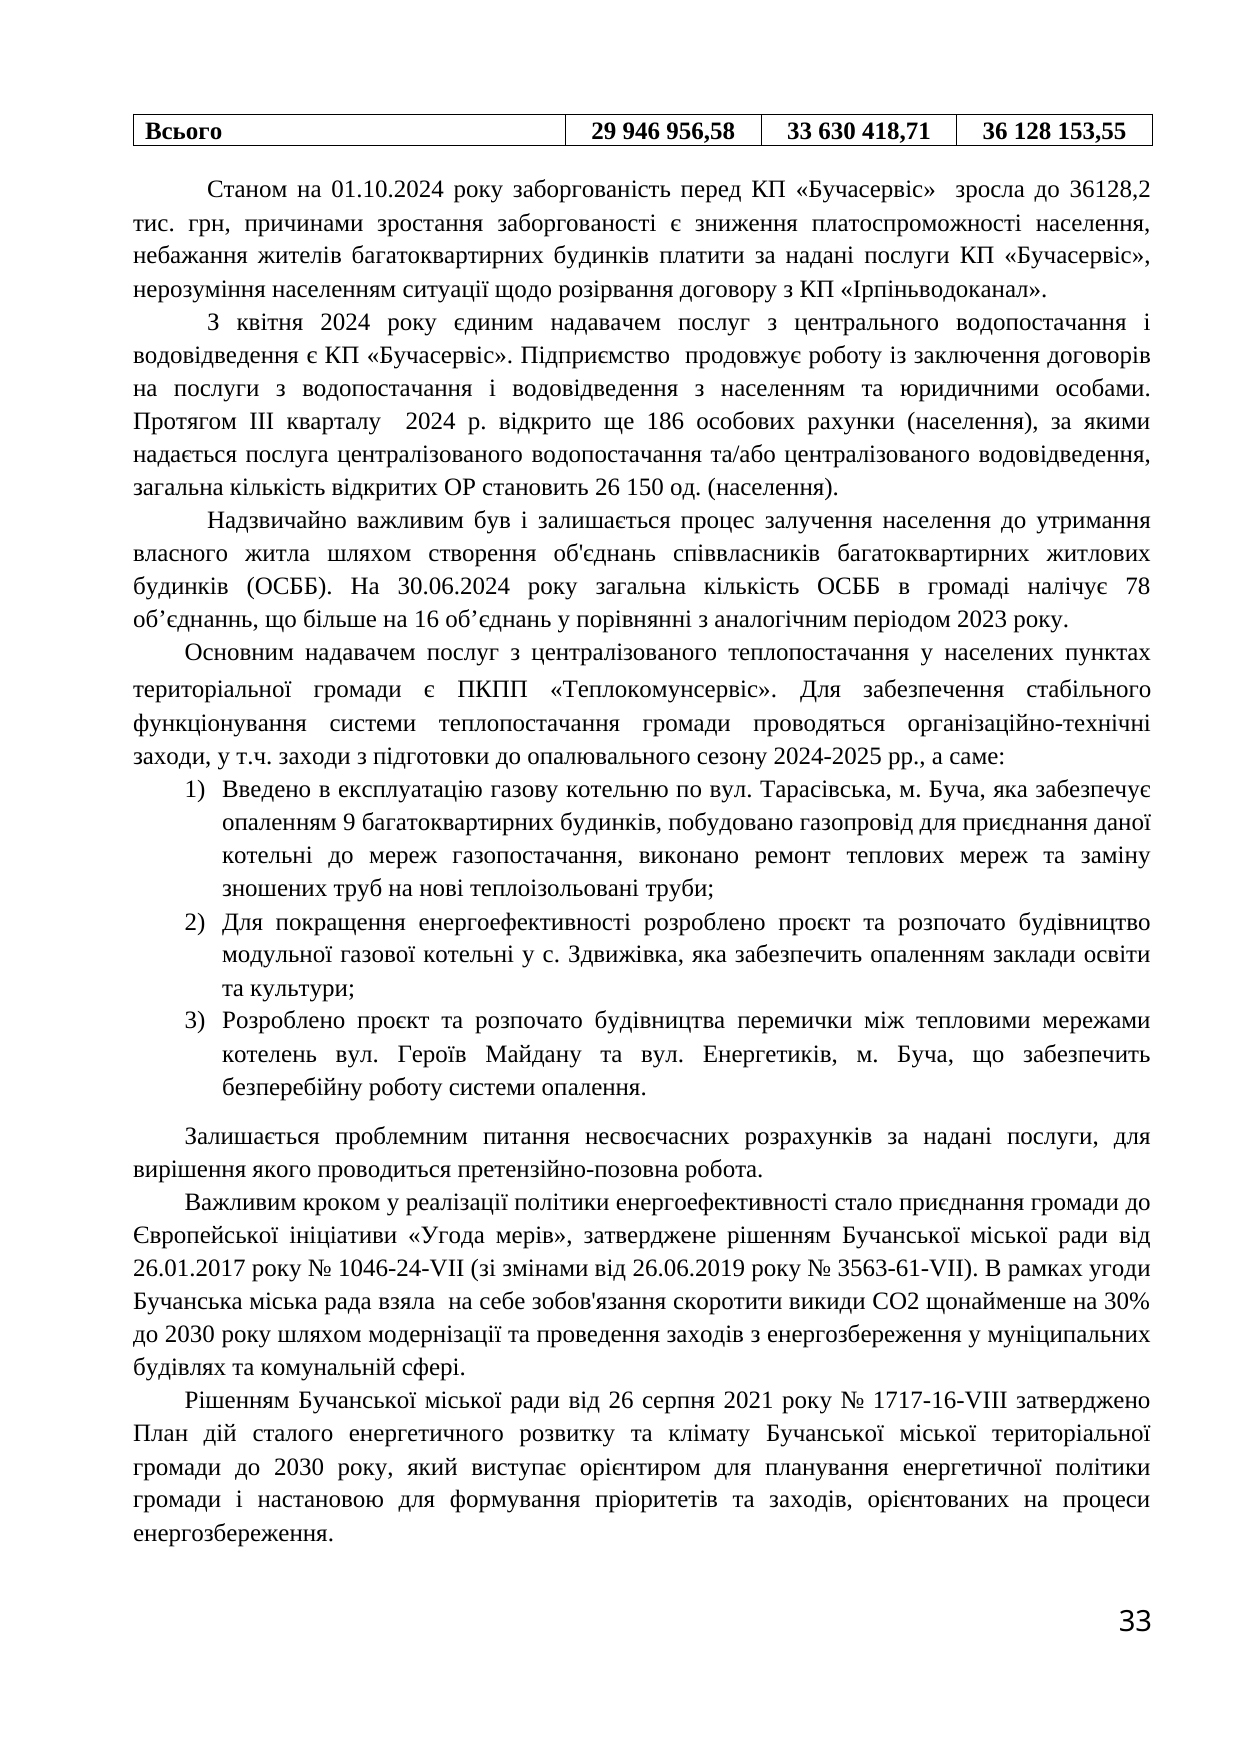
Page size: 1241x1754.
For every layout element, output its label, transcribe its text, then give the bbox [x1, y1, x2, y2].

table_cell 36 128 153,55 [957, 115, 1152, 145]
text Рішенням Бучанської міської ради від 26 серпня 2021 року № 1717-16-VIII затверджено План дій сталого енергетичного розвитку та клімату Бучанської міської територіальної громади до 2030 року, який виступає орієнтиром для планування енергетичної політики громади і настановою для формування пріоритетів та заходів, орієнтованих на процеси енергозбереження. [133, 1386, 1152, 1546]
text Станом на 01.10.2024 року заборгованість перед КП «Бучасервіс» зросла до 36128,2 тис. грн, причинами зростання заборгованості є зниження платоспроможності населення, небажання жителів багатоквартирних будинків платити за надані послуги КП «Бучасервіс», нерозуміння населенням ситуації щодо розірвання договору з КП «Ірпіньводоканал». [133, 174, 1152, 302]
list Введено в експлуатацію газову котельню по вул. Тарасівська, м. Буча, яка забезпечує опаленням 9 багатоквартирних будинків, побудовано газопровід для приєднання даної котельні до мереж газопостачання, виконано ремонт теплових мереж та заміну зношених труб на нові теплоізольовані труби; [184, 774, 1152, 902]
text З квітня 2024 року єдиним надавачем послуг з центрального водопостачання і водовідведення є КП «Бучасервіс». Підприємство продовжує роботу із заключення договорів на послуги з водопостачання і водовідведення з населенням та юридичними особами. Протягом ІІІ кварталу 2024 р. відкрито ще 186 особових рахунки (населення), за якими надається послуга централізованого водопостачання та/або централізованого водовідведення, загальна кількість відкритих ОР становить 26 150 од. (населення). [133, 307, 1152, 501]
table_cell Всього [134, 115, 565, 145]
list Для покращення енергоефективності розроблено проєкт та розпочато будівництво модульної газової котельні у с. Здвижівка, яка забезпечить опаленням заклади освіти та культури; [184, 907, 1152, 1001]
text Важливим кроком у реалізації політики енергоефективності стало приєднання громади до Європейської ініціативи «Угода мерів», затверджене рішенням Бучанської міської ради від 26.01.2017 року № 1046-24-VII (зі змінами від 26.06.2019 року № 3563-61-VII). В рамках угоди Бучанська міська рада взяла на себе зобов'язання скоротити викиди СО2 щонайменше на 30% до 2030 року шляхом модернізації та проведення заходів з енергозбереження у муніципальних будівлях та комунальній сфері. [133, 1187, 1152, 1381]
table_cell 33 630 418,71 [762, 115, 956, 145]
text Залишається проблемним питання несвоєчасних розрахунків за надані послуги, для вирішення якого проводиться претензійно-позовна робота. [133, 1121, 1152, 1183]
text Основним надавачем послуг з централізованого теплопостачання у населених пунктах територіальної громади є ПКПП «Теплокомунсервіс». Для забезпечення стабільного функціонування системи теплопостачання громади проводяться організаційно-технічні заходи, у т.ч. заходи з підготовки до опалювального сезону 2024-2025 рр., а саме: [133, 637, 1152, 770]
list Розроблено проєкт та розпочато будівництва перемички між тепловими мережами котелень вул. Героїв Майдану та вул. Енергетиків, м. Буча, що забезпечить безперебійну роботу системи опалення. [184, 1006, 1152, 1100]
table_cell 29 946 956,58 [566, 115, 761, 145]
text Надзвичайно важливим був і залишається процес залучення населення до утримання власного житла шляхом створення об'єднань співвласників багатоквартирних житлових будинків (ОСББ). На 30.06.2024 року загальна кількість ОСББ в громаді налічує 78 об’єднаннь, що більше на 16 об’єднань у порівнянні з аналогічним періодом 2023 року. [133, 505, 1152, 633]
